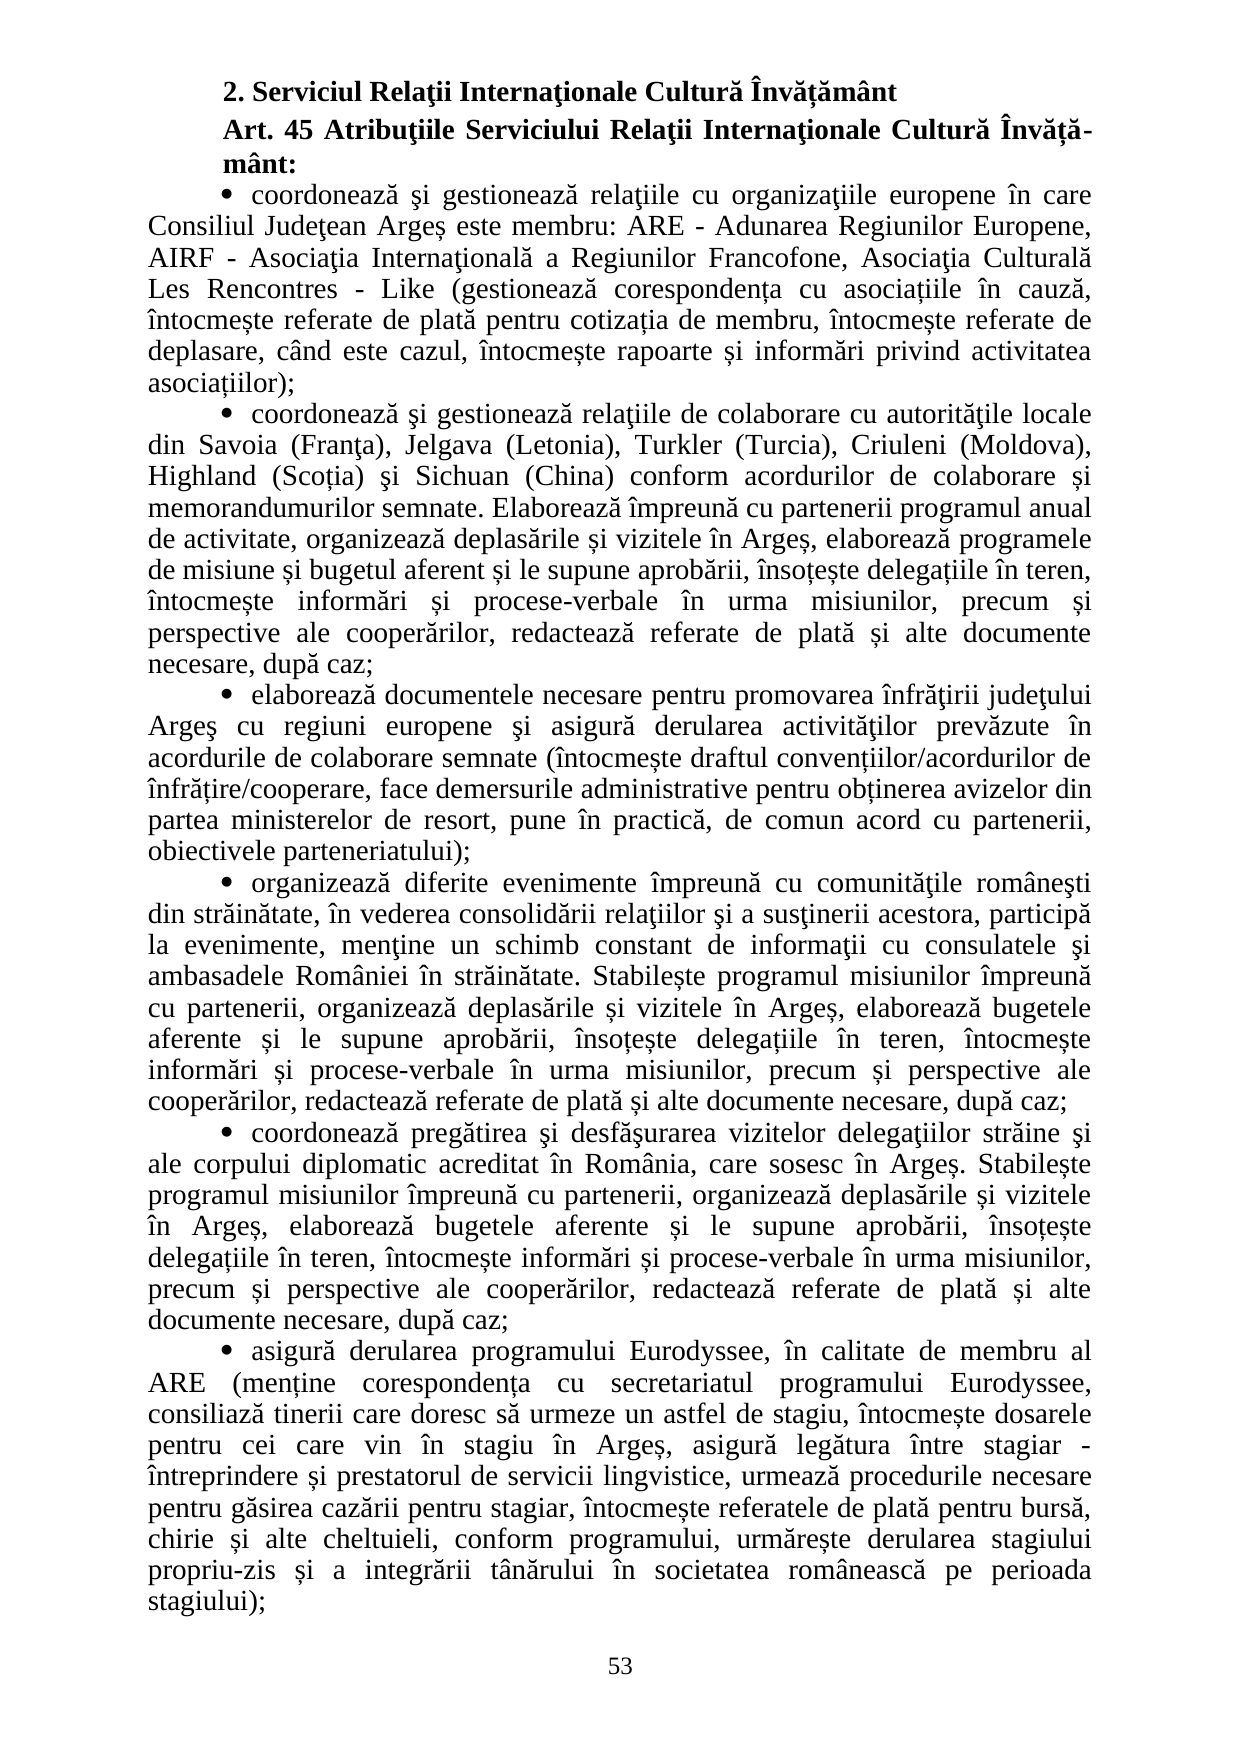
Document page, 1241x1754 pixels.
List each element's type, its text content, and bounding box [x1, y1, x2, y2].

list Art. 45 Atribuţiile Serviciului Relaţii Internaţionale Cultură Învățământ: [223, 112, 1092, 179]
list coordonează şi gestionează relaţiile de colaborare cu autorităţile locale din Savoia (Franţa), Jelgava (Letonia), Turkler (Turcia), Criuleni (Moldova), Highland (Scoția) şi Sichuan (China) conform acordurilor de colaborare și memorandumurilor semnate. Elaborează împreună cu partenerii programul anual de activitate, organizează deplasările și vizitele în Argeș, elaborează programele de misiune și bugetul aferent și le supune aprobării, însoțește delegațiile în teren, întocmește informări și procese-verbale în urma misiunilor, precum și perspective ale cooperărilor, redactează referate de plată și alte documente necesare, după caz; [148, 398, 1092, 679]
list asigură derularea programului Eurodyssee, în calitate de membru al ARE (menține corespondența cu secretariatul programului Eurodyssee, consiliază tinerii care doresc să urmeze un astfel de stagiu, întocmește dosarele pentru cei care vin în stagiu în Argeș, asigură legătura între stagiar - întreprindere și prestatorul de servicii lingvistice, urmează procedurile necesare pentru găsirea cazării pentru stagiar, întocmește referatele de plată pentru bursă, chirie și alte cheltuieli, conform programului, urmărește derularea stagiului propriu-zis și a integrării tânărului în societatea românească pe perioada stagiului); [148, 1336, 1092, 1617]
list coordonează pregătirea şi desfăşurarea vizitelor delegaţiilor străine şi ale corpului diplomatic acreditat în România, care sosesc în Argeș. Stabilește programul misiunilor împreună cu partenerii, organizează deplasările și vizitele în Argeș, elaborează bugetele aferente și le supune aprobării, însoțește delegațiile în teren, întocmește informări și procese-verbale în urma misiunilor, precum și perspective ale cooperărilor, redactează referate de plată și alte documente necesare, după caz; [148, 1117, 1092, 1336]
list coordonează şi gestionează relaţiile cu organizaţiile europene în care Consiliul Judeţean Argeș este membru: ARE - Adunarea Regiunilor Europene, AIRF - Asociaţia Internaţională a Regiunilor Francofone, Asociaţia Culturală Les Rencontres - Like (gestionează corespondența cu asociațiile în cauză, întocmește referate de plată pentru cotizația de membru, întocmește referate de deplasare, când este cazul, întocmește rapoarte și informări privind activitatea asociațiilor); [148, 179, 1092, 398]
list organizează diferite evenimente împreună cu comunităţile româneşti din străinătate, în vederea consolidării relaţiilor şi a susţinerii acestora, participă la evenimente, menţine un schimb constant de informaţii cu consulatele şi ambasadele României în străinătate. Stabilește programul misiunilor împreună cu partenerii, organizează deplasările și vizitele în Argeș, elaborează bugetele aferente și le supune aprobării, însoțește delegațiile în teren, întocmește informări și procese-verbale în urma misiunilor, precum și perspective ale cooperărilor, redactează referate de plată și alte documente necesare, după caz; [148, 867, 1092, 1117]
list elaborează documentele necesare pentru promovarea înfrăţirii judeţului Argeş cu regiuni europene şi asigură derularea activităţilor prevăzute în acordurile de colaborare semnate (întocmește draftul convențiilor/acordurilor de înfrățire/cooperare, face demersurile administrative pentru obținerea avizelor din partea ministerelor de resort, pune în practică, de comun acord cu partenerii, obiectivele parteneriatului); [148, 679, 1092, 867]
list 2. Serviciul Relaţii Internaţionale Cultură Învățământ [223, 74, 1092, 107]
